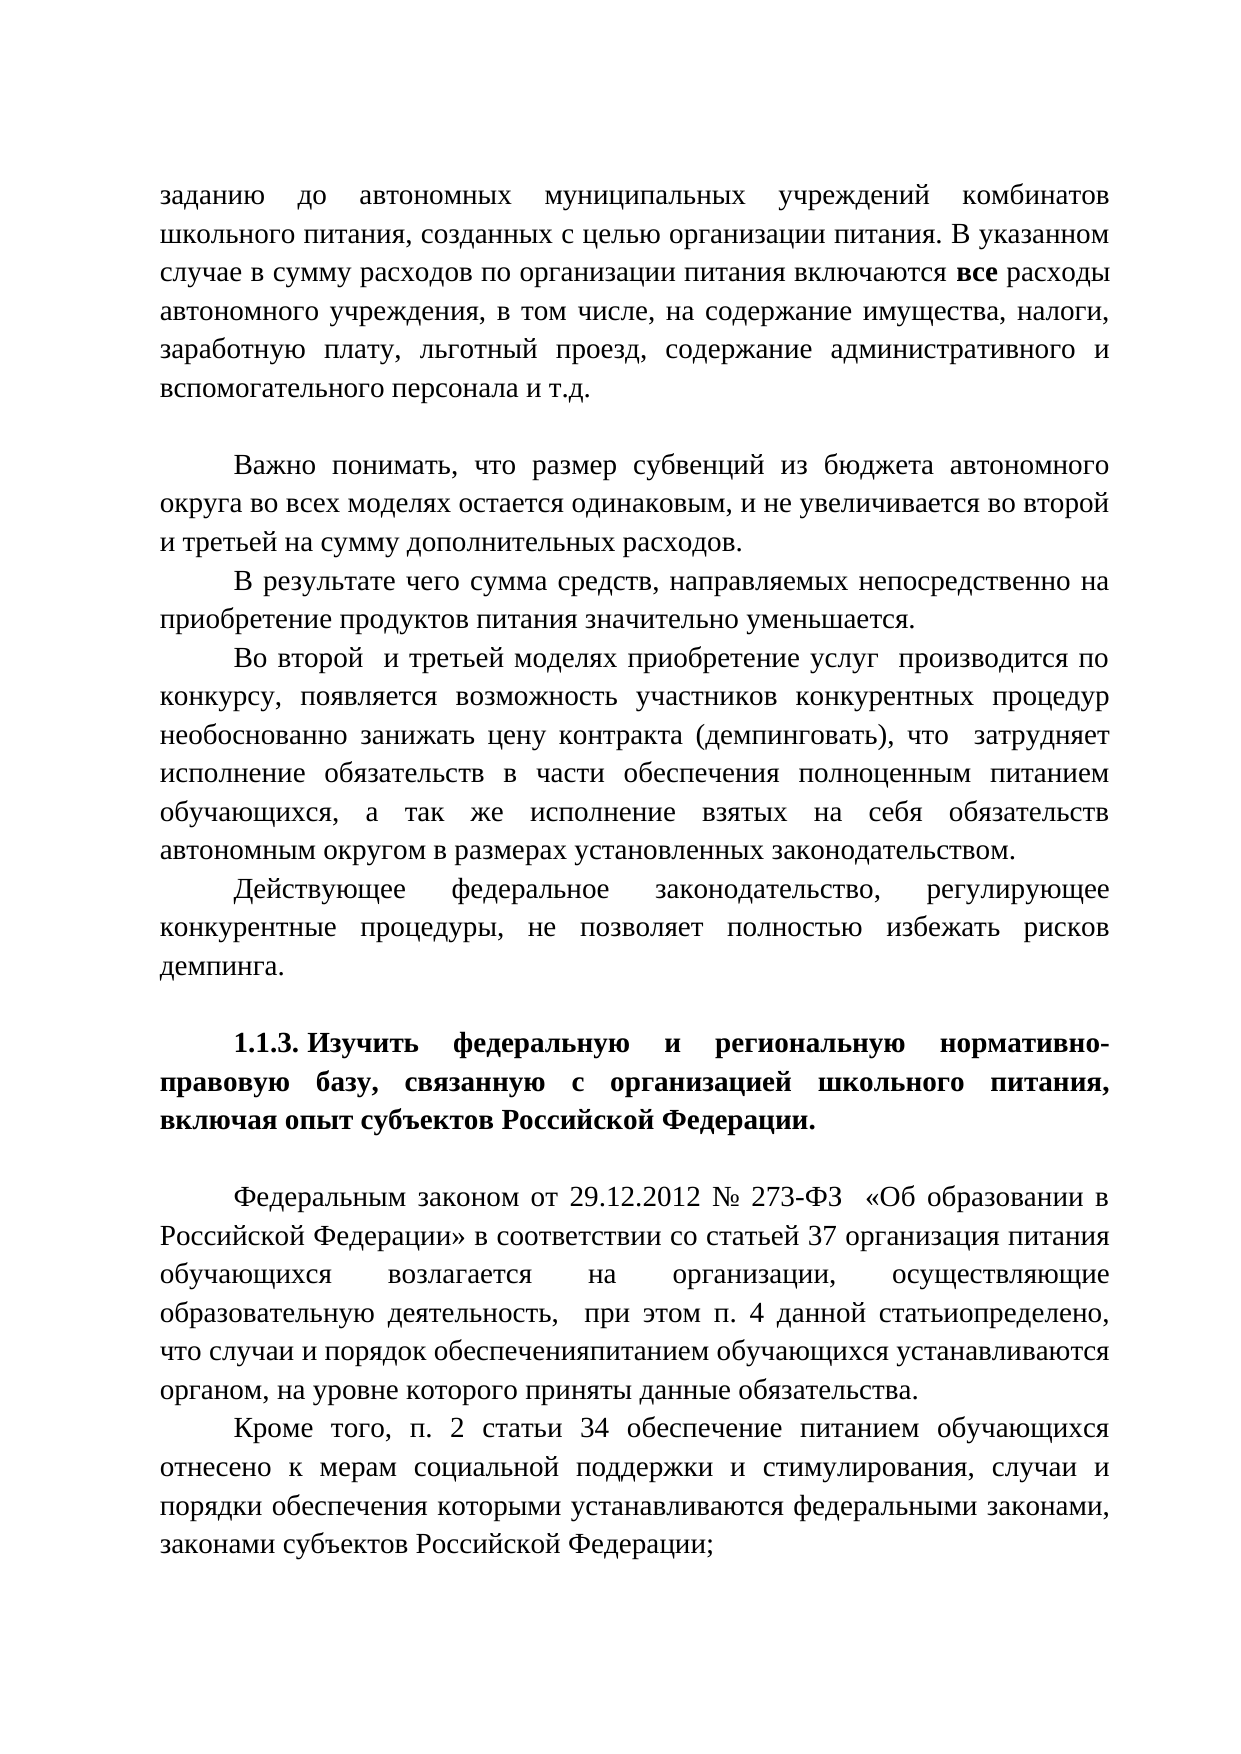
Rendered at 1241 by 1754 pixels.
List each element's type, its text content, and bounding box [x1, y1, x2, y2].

text Во второй и третьей моделях приобретение услуг производится по конкурсу, появляется возможность участников конкурентных процедур необоснованно занижать цену контракта (демпинговать), что затрудняет исполнение обязательств в части обеспечения полноценным питанием обучающихся, а так же исполнение взятых на себя обязательств автономным округом в размерах установленных законодательством. [159, 640, 1110, 866]
text Важно понимать, что размер субвенций из бюджета автономного округа во всех моделях остается одинаковым, и не увеличивается во второй и третьей на сумму дополнительных расходов. [159, 447, 1110, 558]
text Федеральным законом от 29.12.2012 № 273-ФЗ «Об образовании в Российской Федерации» в соответствии со статьей 37 организация питания обучающихся возлагается на организации, осуществляющие образовательную деятельность, при этом п. 4 данной статьиопределено, что случаи и порядок обеспеченияпитанием обучающихся устанавливаются органом, на уровне которого приняты данные обязательства. [159, 1179, 1110, 1406]
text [159, 177, 1110, 403]
text Кроме того, п. 2 статьи 34 обеспечение питанием обучающихся отнесено к мерам социальной поддержки и стимулирования, случаи и порядки обеспечения которыми устанавливаются федеральными законами, законами субъектов Российской Федерации; [159, 1411, 1110, 1560]
text В результате чего сумма средств, направляемых непосредственно на приобретение продуктов питания значительно уменьшается. [159, 563, 1110, 635]
text Действующее федеральное законодательство, регулирующее конкурентные процедуры, не позволяет полностью избежать рисков демпинга. [159, 871, 1110, 982]
list Изучить федеральную и региональную нормативно-правовую базу, связанную с организацией школьного питания, включая опыт субъектов Российской Федерации. [159, 1025, 1110, 1136]
